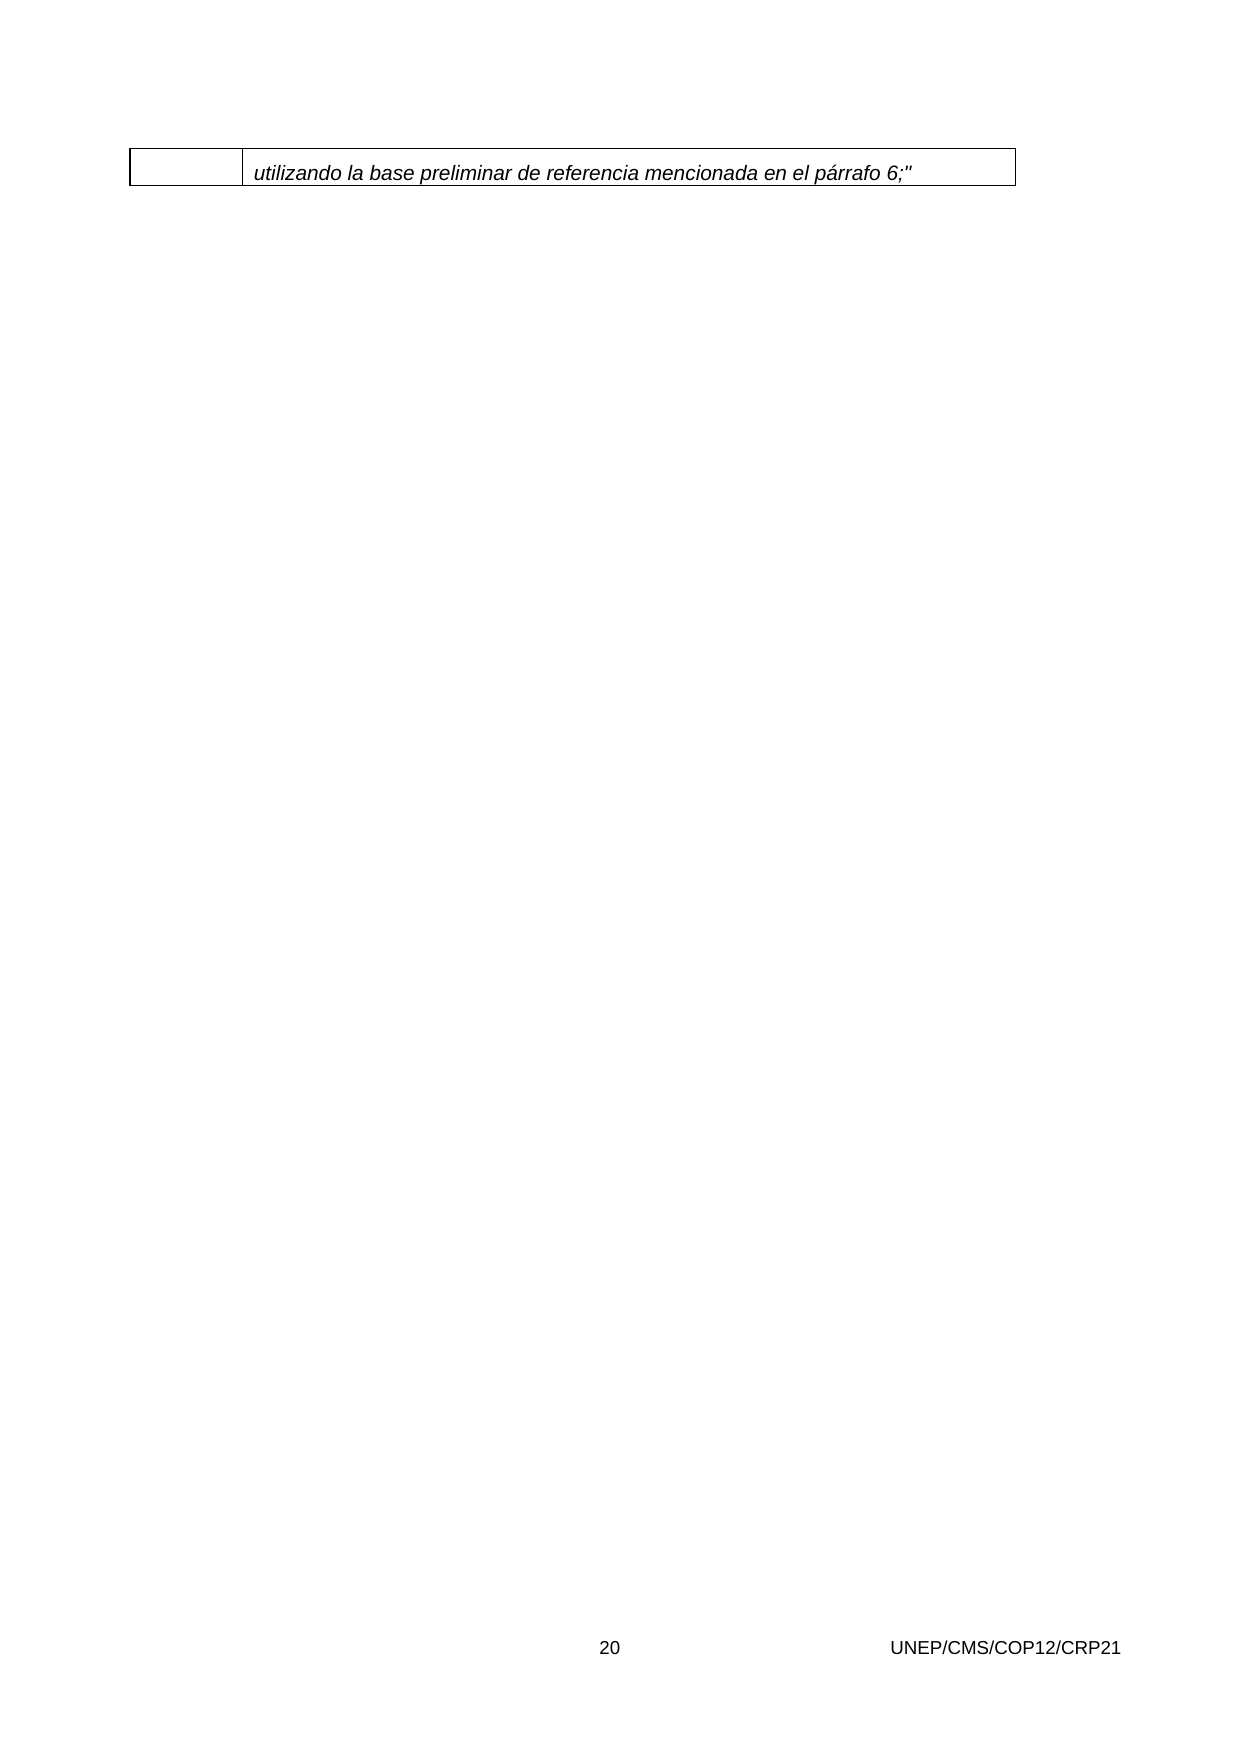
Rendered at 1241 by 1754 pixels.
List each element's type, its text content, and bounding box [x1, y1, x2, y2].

table_cell Meta 16 [131, 149, 242, 185]
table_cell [243, 149, 1015, 185]
